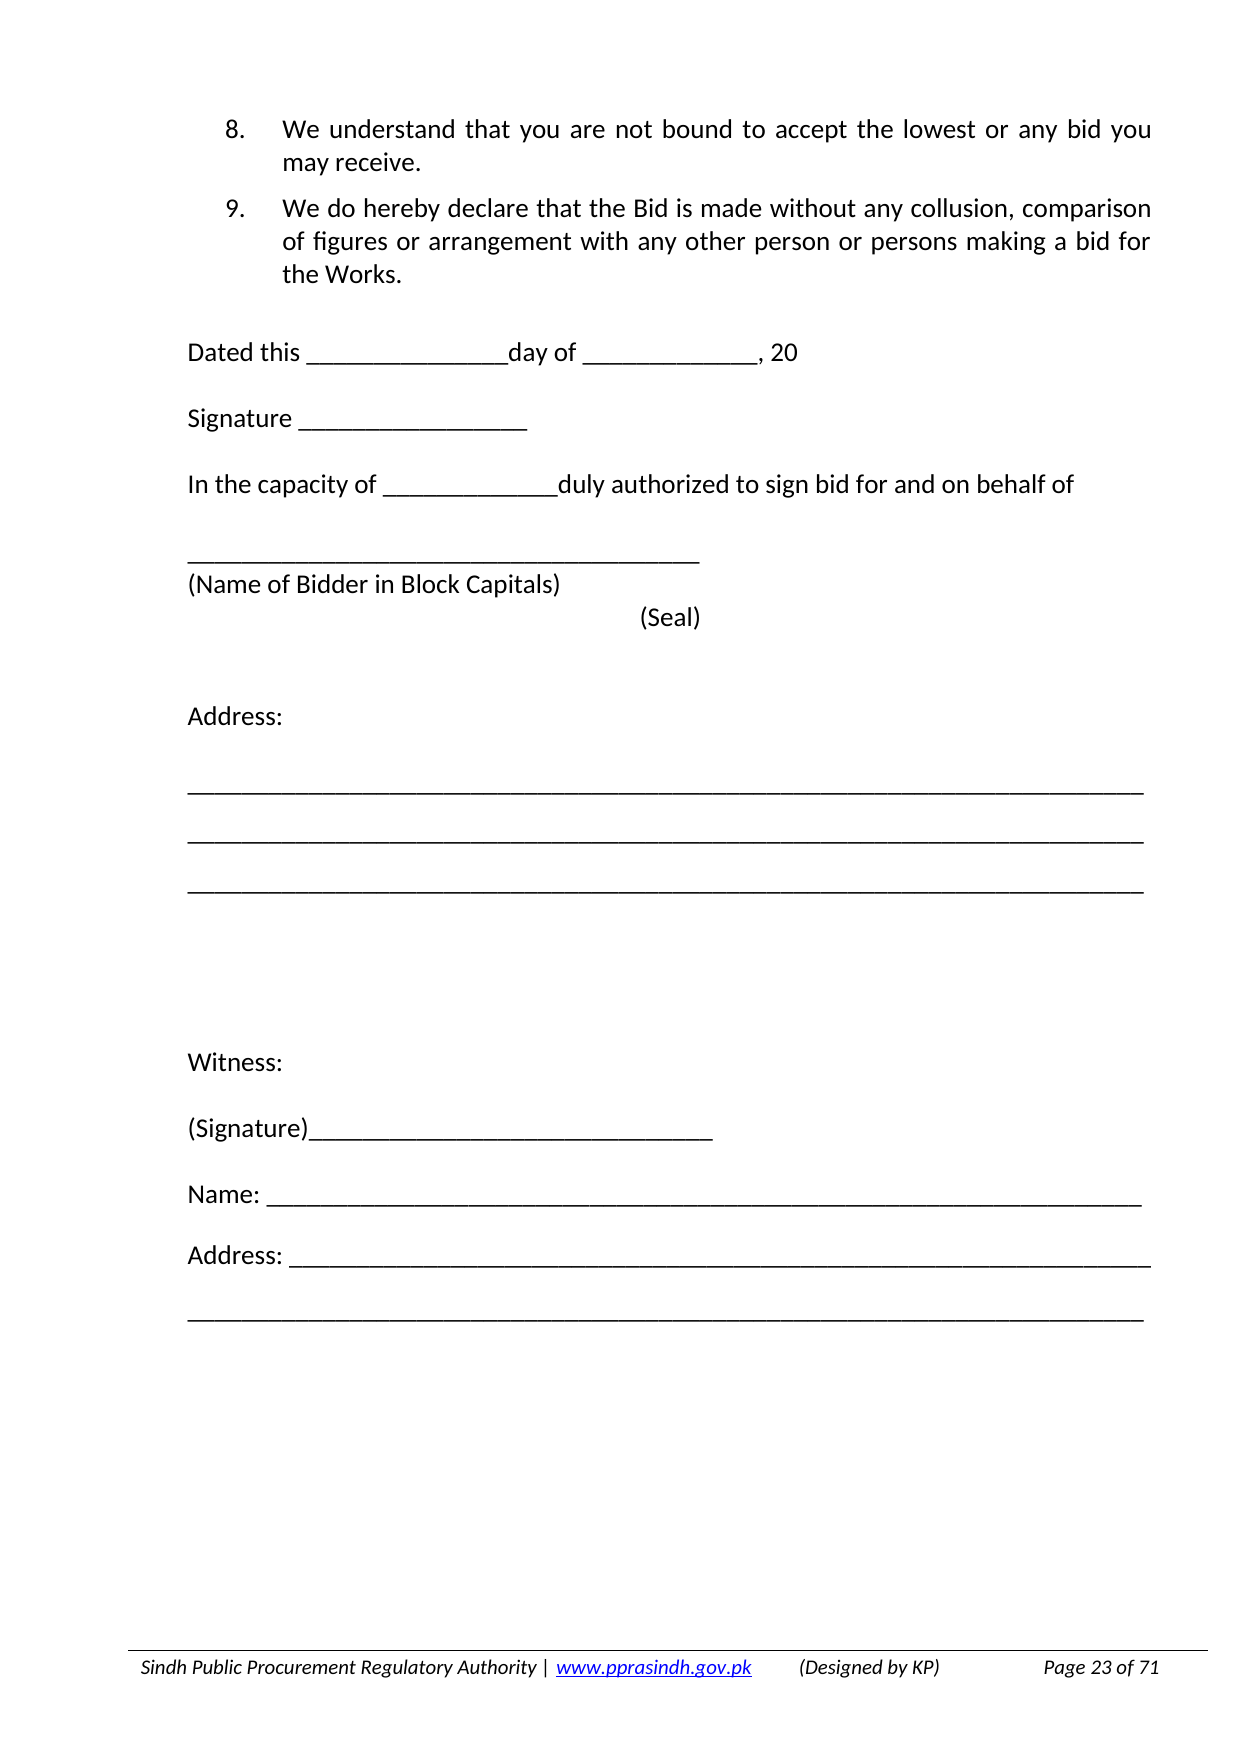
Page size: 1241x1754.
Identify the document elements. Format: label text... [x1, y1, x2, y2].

text _______________________________________________________________________ [187, 1292, 1153, 1325]
text (Name of Bidder in Block Capitals) [187, 567, 1153, 600]
text _______________________________________________________________________ [187, 765, 1153, 798]
text Dated this _______________day of _____________, 20 [187, 336, 1153, 369]
text Address: ________________________________________________________________ [187, 1238, 1153, 1272]
text _______________________________________________________________________ [187, 864, 1153, 897]
list We understand that you are not bound to accept the lowest or any bid you may receive. [225, 112, 1153, 178]
text (Signature)______________________________ [187, 1111, 1153, 1144]
text Witness: [187, 1045, 1153, 1078]
text _______________________________________________________________________ [187, 814, 1153, 847]
text Address: [187, 699, 1153, 732]
text Signature _________________ [187, 402, 1153, 435]
text Name: _________________________________________________________________ [187, 1177, 1153, 1238]
text ______________________________________ [187, 534, 1153, 567]
text In the capacity of _____________duly authorized to sign bid for and on behalf of [187, 468, 1153, 501]
text (Seal) [187, 600, 1153, 633]
list We do hereby declare that the Bid is made without any collusion, comparison of figures or arrangement with any other person or persons making a bid for the Works. [225, 191, 1153, 290]
